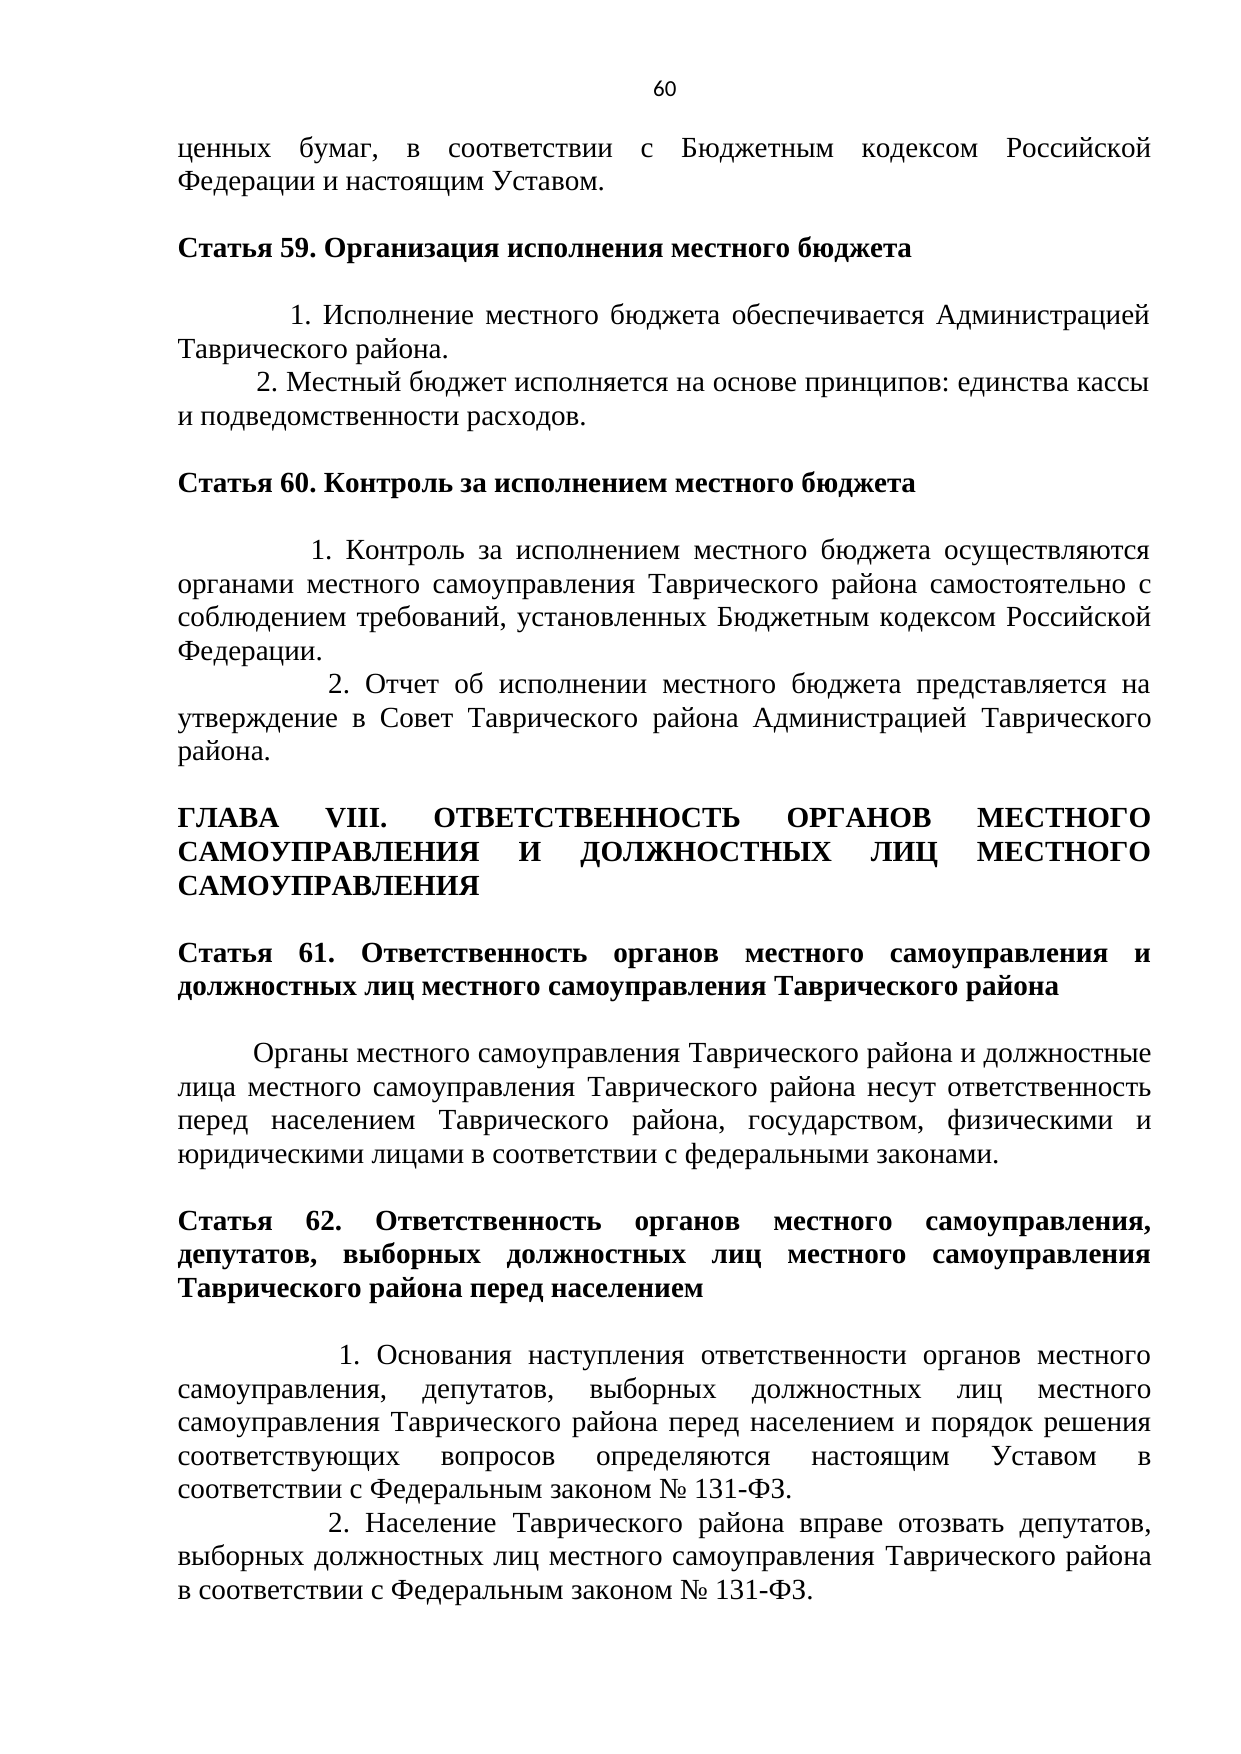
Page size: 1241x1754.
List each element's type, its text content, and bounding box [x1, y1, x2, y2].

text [177, 130, 1152, 197]
text 1. Основания наступления ответственности органов местного самоуправления, депутатов, выборных должностных лиц местного самоуправления Таврического района перед населением и порядок решения соответствующих вопросов определяются настоящим Уставом в соответствии с Федеральным законом № 131-ФЗ. [177, 1337, 1152, 1505]
text 1. Контроль за исполнением местного бюджета осуществляются органами местного самоуправления Таврического района самостоятельно с соблюдением требований, установленных Бюджетным кодексом Российской Федерации. [177, 532, 1152, 666]
text ГЛАВА VIII. ОТВЕТСТВЕННОСТЬ ОРГАНОВ МЕСТНОГО САМОУПРАВЛЕНИЯ И ДОЛЖНОСТНЫХ ЛИЦ МЕСТНОГО САМОУПРАВЛЕНИЯ [177, 801, 1152, 901]
text 1. Исполнение местного бюджета обеспечивается Администрацией Таврического района. [177, 297, 1152, 364]
text Статья 61. Ответственность органов местного самоуправления и должностных лиц местного самоуправления Таврического района [177, 935, 1152, 1002]
text Статья 60. Контроль за исполнением местного бюджета [177, 465, 1152, 499]
text 2. Население Таврического района вправе отозвать депутатов, выборных должностных лиц местного самоуправления Таврического района в соответствии с Федеральным законом № 131-ФЗ. [177, 1505, 1152, 1606]
text Органы местного самоуправления Таврического района и должностные лица местного самоуправления Таврического района несут ответственность перед населением Таврического района, государством, физическими и юридическими лицами в соответствии с федеральными законами. [177, 1035, 1152, 1169]
text Статья 59. Организация исполнения местного бюджета [177, 230, 1152, 264]
text 2. Отчет об исполнении местного бюджета представляется на утверждение в Совет Таврического района Администрацией Таврического района. [177, 666, 1152, 767]
text 2. Местный бюджет исполняется на основе принципов: единства кассы и подведомственности расходов. [177, 364, 1152, 432]
text Статья 62. Ответственность органов местного самоуправления, депутатов, выборных должностных лиц местного самоуправления Таврического района перед населением [177, 1203, 1152, 1304]
